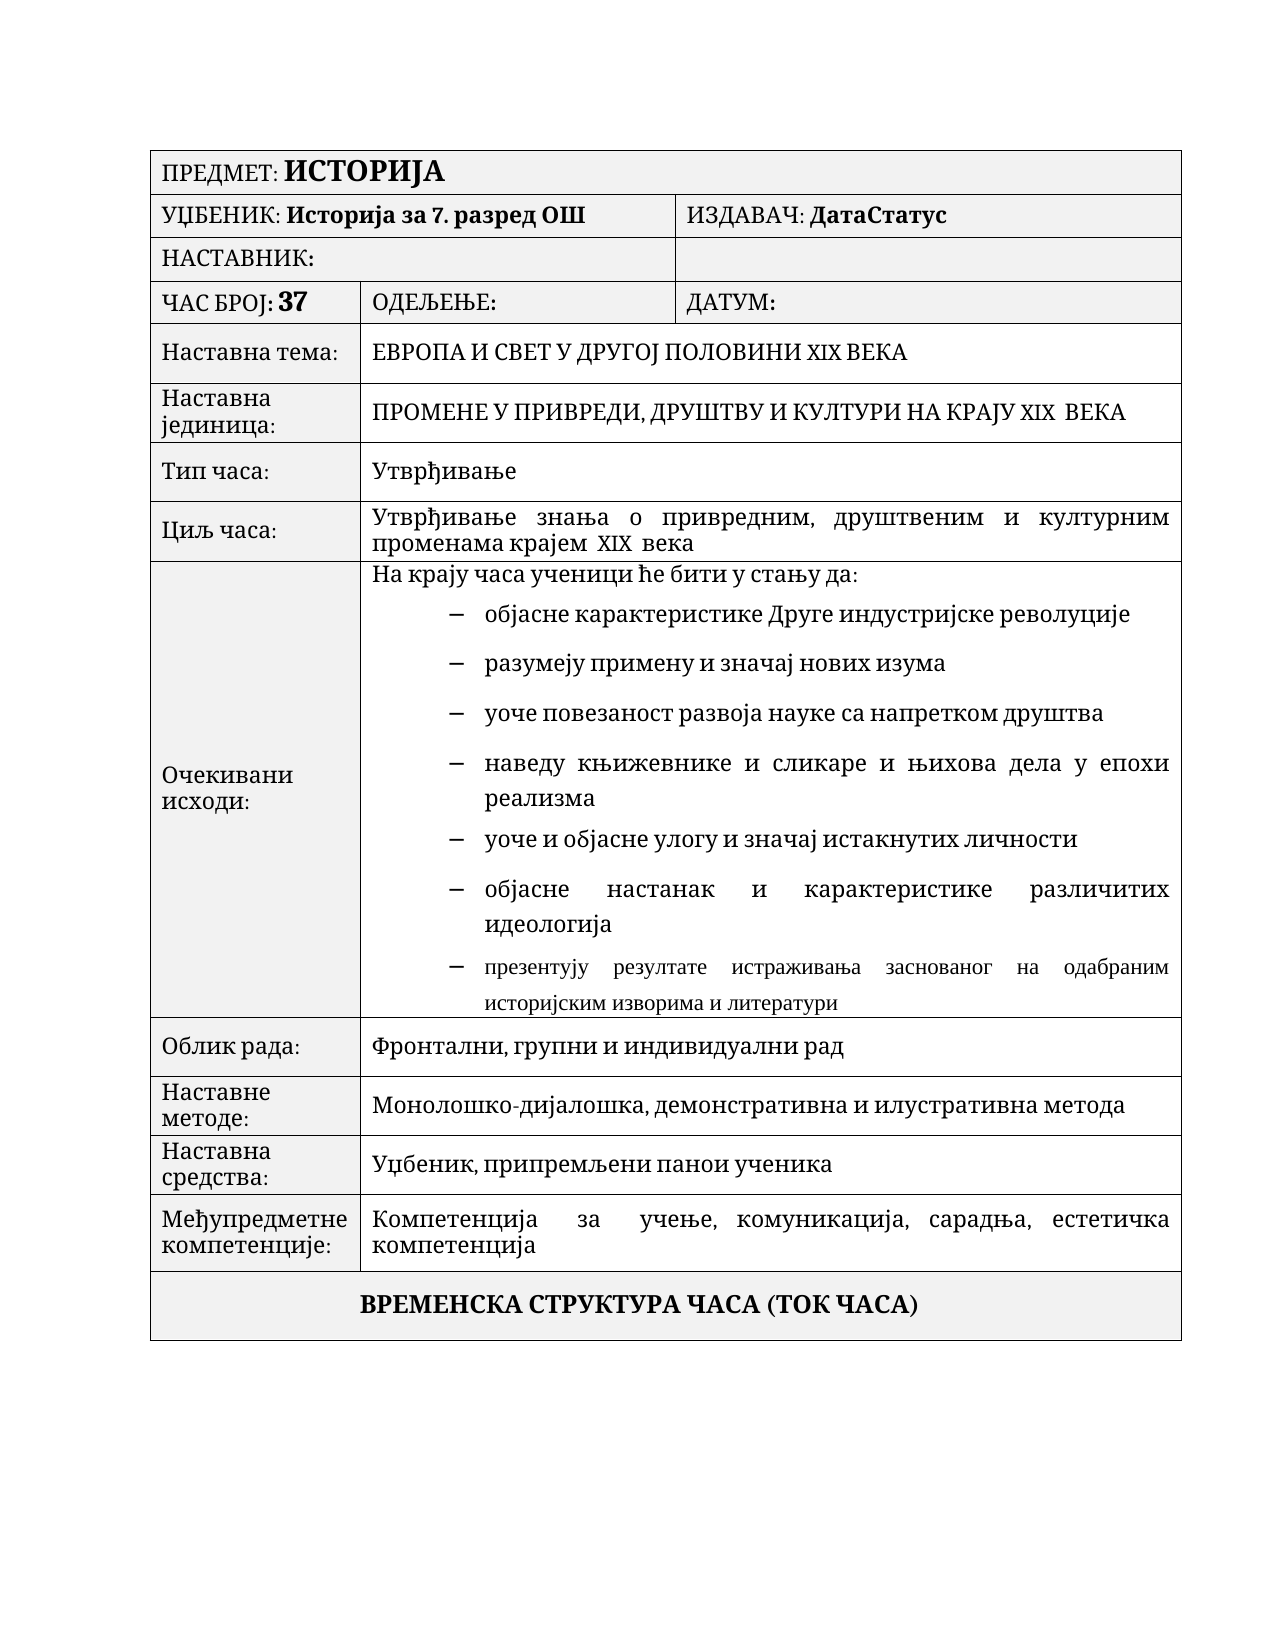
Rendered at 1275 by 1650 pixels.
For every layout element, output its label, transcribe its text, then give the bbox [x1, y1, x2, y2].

table_cell Уџбеник, припремљени панои ученика [361, 1136, 1181, 1194]
table_cell ОДЕЉЕЊЕ: [361, 282, 675, 323]
table_cell Тип часа: [151, 443, 360, 501]
table_cell ПРОМЕНЕ У ПРИВРЕДИ, ДРУШТВУ И КУЛТУРИ НА КРАЈУ XIX ВЕКА [361, 384, 1181, 442]
table_cell Облик рада: [151, 1018, 360, 1076]
table_cell ИЗДАВАЧ: ДатаСтатус [676, 195, 1181, 237]
table_cell Утврђивање знања о привредним, друштвеним и културним променама крајем XIX века [361, 502, 1181, 561]
table_cell ЧАС БРОЈ: 37 [151, 282, 360, 323]
table_cell ЕВРОПА И СВЕТ У ДРУГОЈ ПОЛОВИНИ XIX ВЕКА [361, 324, 1181, 382]
table_cell Наставне методе: [151, 1077, 360, 1135]
table_cell Међупредметне компетенције: [151, 1195, 360, 1271]
table_cell Утврђивање [361, 443, 1181, 501]
table_cell НАСТАВНИК: [151, 238, 675, 281]
table_cell ВРЕМЕНСКА СТРУКТУРА ЧАСА (ТОК ЧАСА) [151, 1272, 1181, 1339]
table_cell Циљ часа: [151, 502, 360, 561]
table_header ПРЕДМЕТ: ИСТОРИЈА [151, 151, 1181, 194]
table_cell Очекивани исходи: [151, 562, 360, 1017]
table_cell Фронтални, групни и индивидуални рад [361, 1018, 1181, 1076]
table_cell На крају часа ученици ће бити у стању да: објасне карактеристике Друге индустријске револуције разумеју примену и значај нових изума уоче повезаност развоја науке са напретком друштва наведу књижевнике и сликаре и њихова дела у епохи реализма уоче и објасне улогу и значај истакнутих личности објасне настанак и карактеристике различитих идеологија презентују резултате истраживања заснованог на одабраним историјским изворима и литератури [361, 562, 1181, 1017]
table_cell УЏБЕНИК: Историја за 7. разред ОШ [151, 195, 675, 237]
table_cell Монолошко-дијалошка, демонстративна и илустративна метода [361, 1077, 1181, 1135]
table_cell [676, 238, 1181, 281]
table_cell Наставна јединица: [151, 384, 360, 442]
table_cell ДАТУМ: [676, 282, 1181, 323]
table_cell Компетенција за учење, комуникација, сарадња, естетичка компетенција [361, 1195, 1181, 1271]
table_cell Наставна тема: [151, 324, 360, 382]
table_cell Наставна средства: [151, 1136, 360, 1194]
